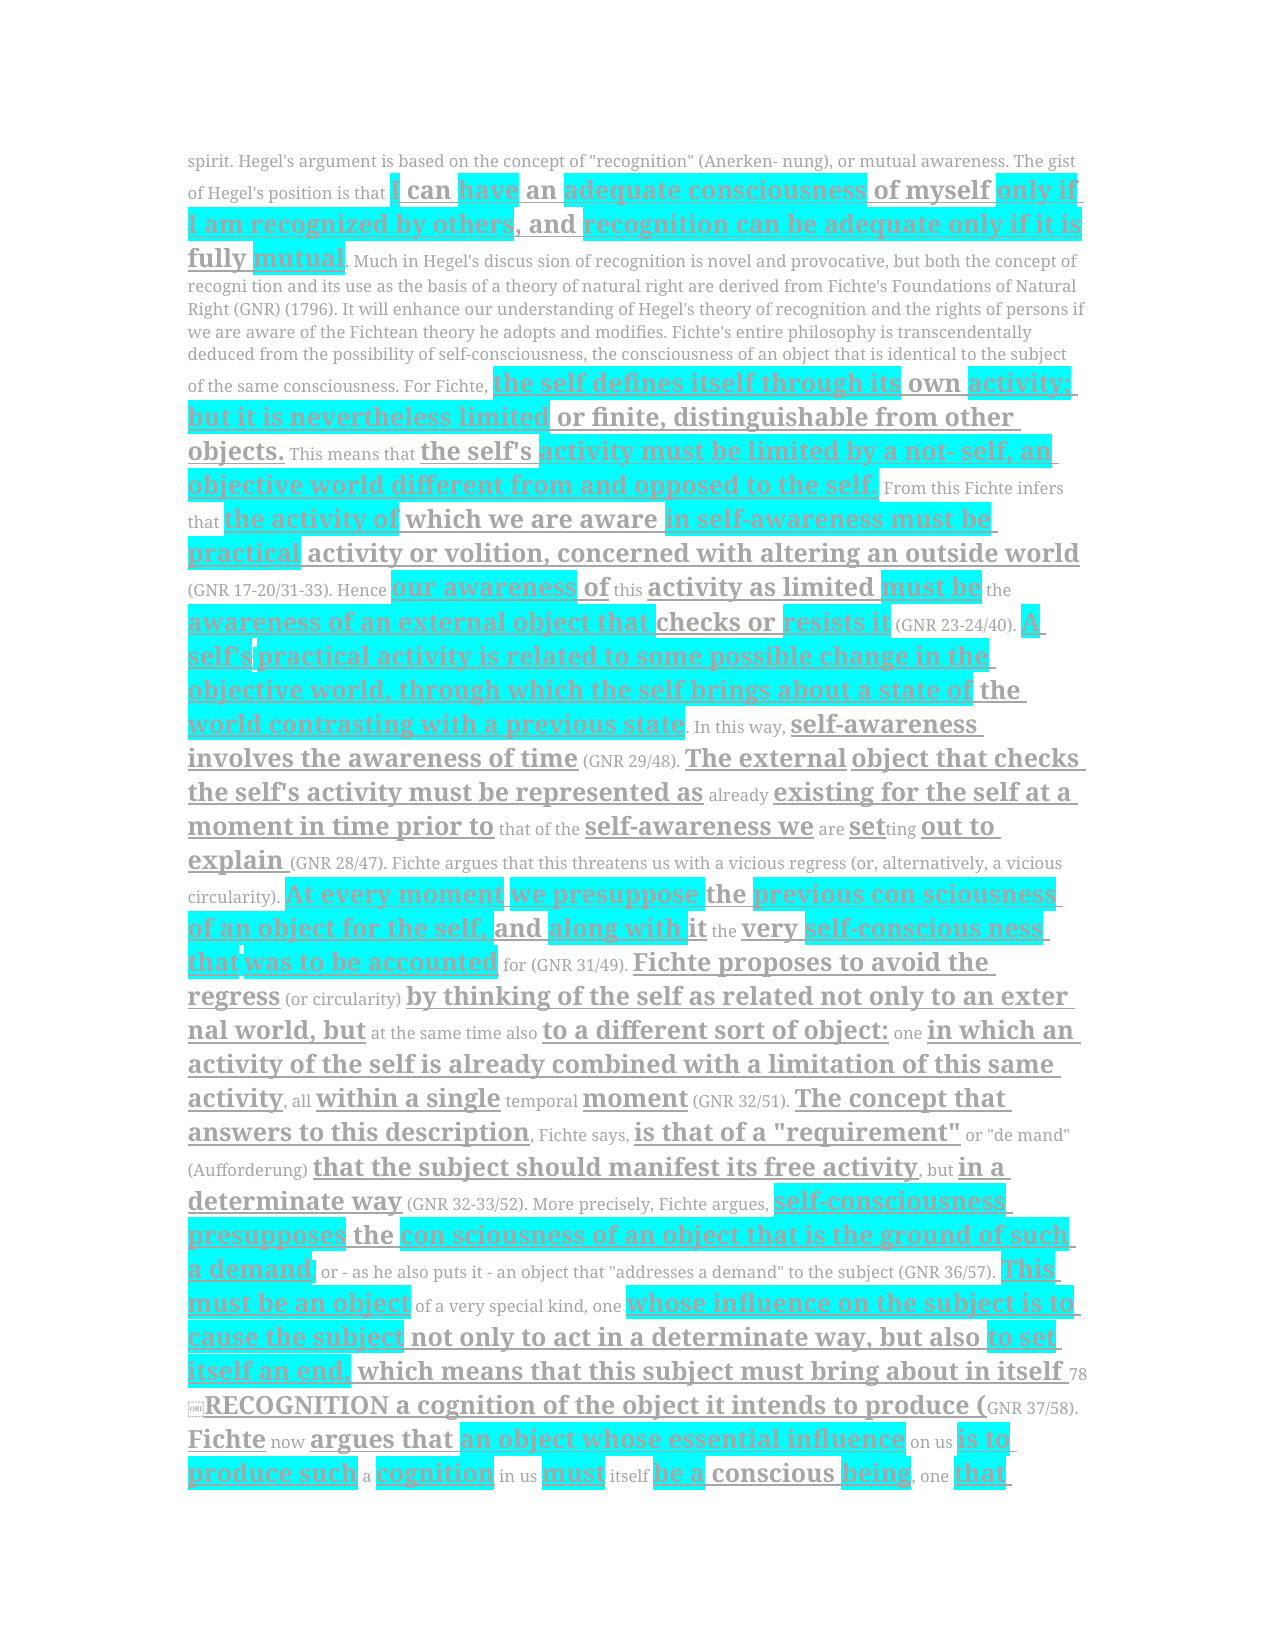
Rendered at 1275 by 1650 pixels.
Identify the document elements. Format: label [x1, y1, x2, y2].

text [187, 150, 1087, 1490]
